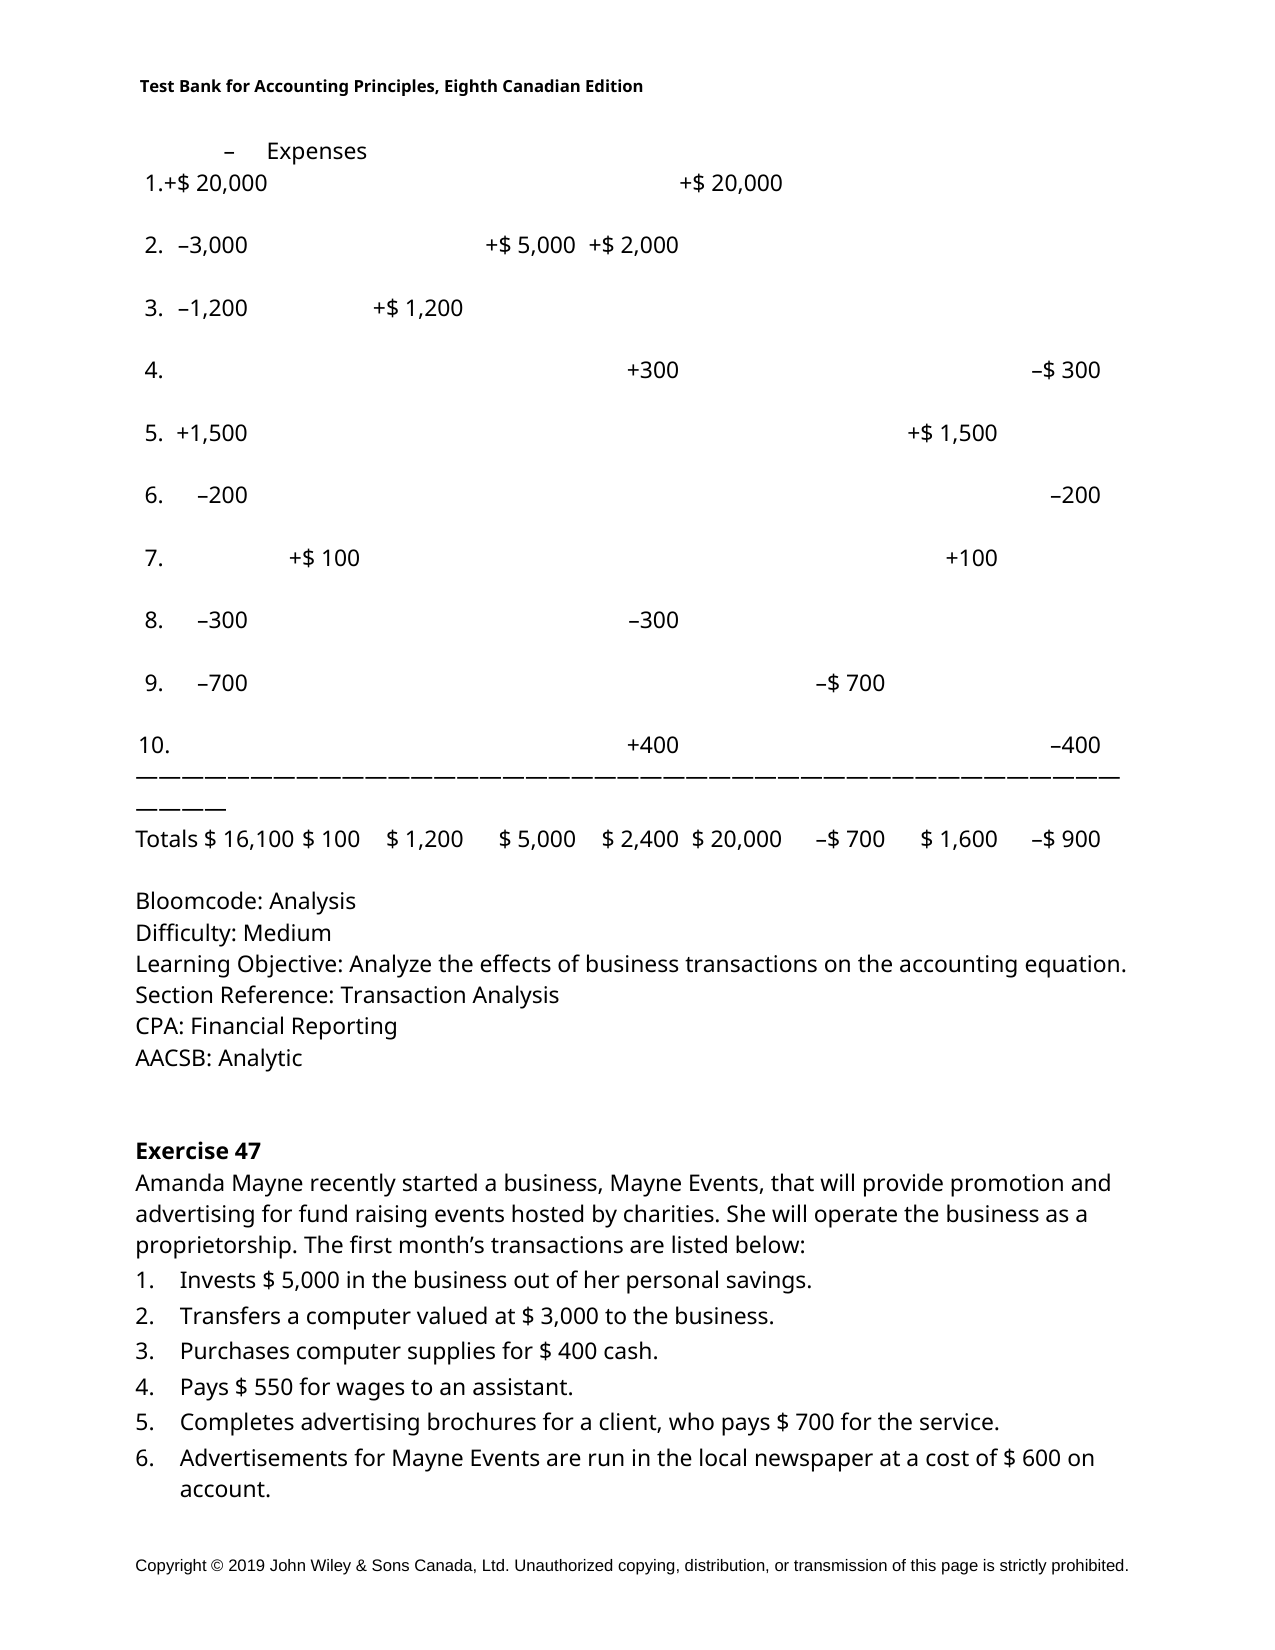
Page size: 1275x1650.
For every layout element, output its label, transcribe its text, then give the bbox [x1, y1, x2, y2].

text 1. Invests $ 5,000 in the business out of her personal savings. [135, 1264, 1140, 1296]
text Learning Objective: Analyze the effects of business transactions on the accounting equation. [135, 948, 1140, 979]
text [135, 135, 1140, 166]
text 7. +$ 100 +100 [135, 541, 1140, 573]
text 5. Completes advertising brochures for a client, who pays $ 700 for the service. [135, 1406, 1140, 1437]
text Section Reference: Transaction Analysis [135, 979, 1140, 1010]
text 9. –700 –$ 700 [135, 666, 1140, 698]
text Totals $ 16,100 $ 100 $ 1,200 $ 5,000 $ 2,400 $ 20,000 –$ 700 $ 1,600 –$ 900 [135, 823, 1140, 854]
text 3. –1,200 +$ 1,200 [135, 291, 1140, 323]
text Exercise 47 [135, 1135, 1140, 1166]
text 1. +$ 20,000 +$ 20,000 [135, 166, 1140, 198]
text 6. –200 –200 [135, 479, 1140, 510]
text 10. +400 –400 [135, 729, 1140, 760]
text 5. +1,500 +$ 1,500 [135, 416, 1140, 448]
text 4. Pays $ 550 for wages to an assistant. [135, 1371, 1140, 1402]
text Amanda Mayne recently started a business, Mayne Events, that will provide promotion and advertising for fund raising events hosted by charities. She will operate the business as a proprietorship. The first month’s transactions are listed below: [135, 1166, 1140, 1260]
text 2. –3,000 +$ 5,000 +$ 2,000 [135, 229, 1140, 260]
list Difficulty: Medium [135, 916, 1140, 948]
text Bloomcode: Analysis [135, 885, 1140, 916]
text 6. Advertisements for Mayne Events are run in the local newspaper at a cost of $ 600 on account. [135, 1441, 1140, 1504]
text AACSB: Analytic [135, 1041, 1140, 1073]
text ——————————————————————————————————————————————— [135, 760, 1140, 823]
text 2. Transfers a computer valued at $ 3,000 to the business. [135, 1300, 1140, 1331]
text CPA: Financial Reporting [135, 1010, 1140, 1041]
text 3. Purchases computer supplies for $ 400 cash. [135, 1335, 1140, 1366]
text 4. +300 –$ 300 [135, 354, 1140, 385]
text 8. –300 –300 [135, 604, 1140, 635]
